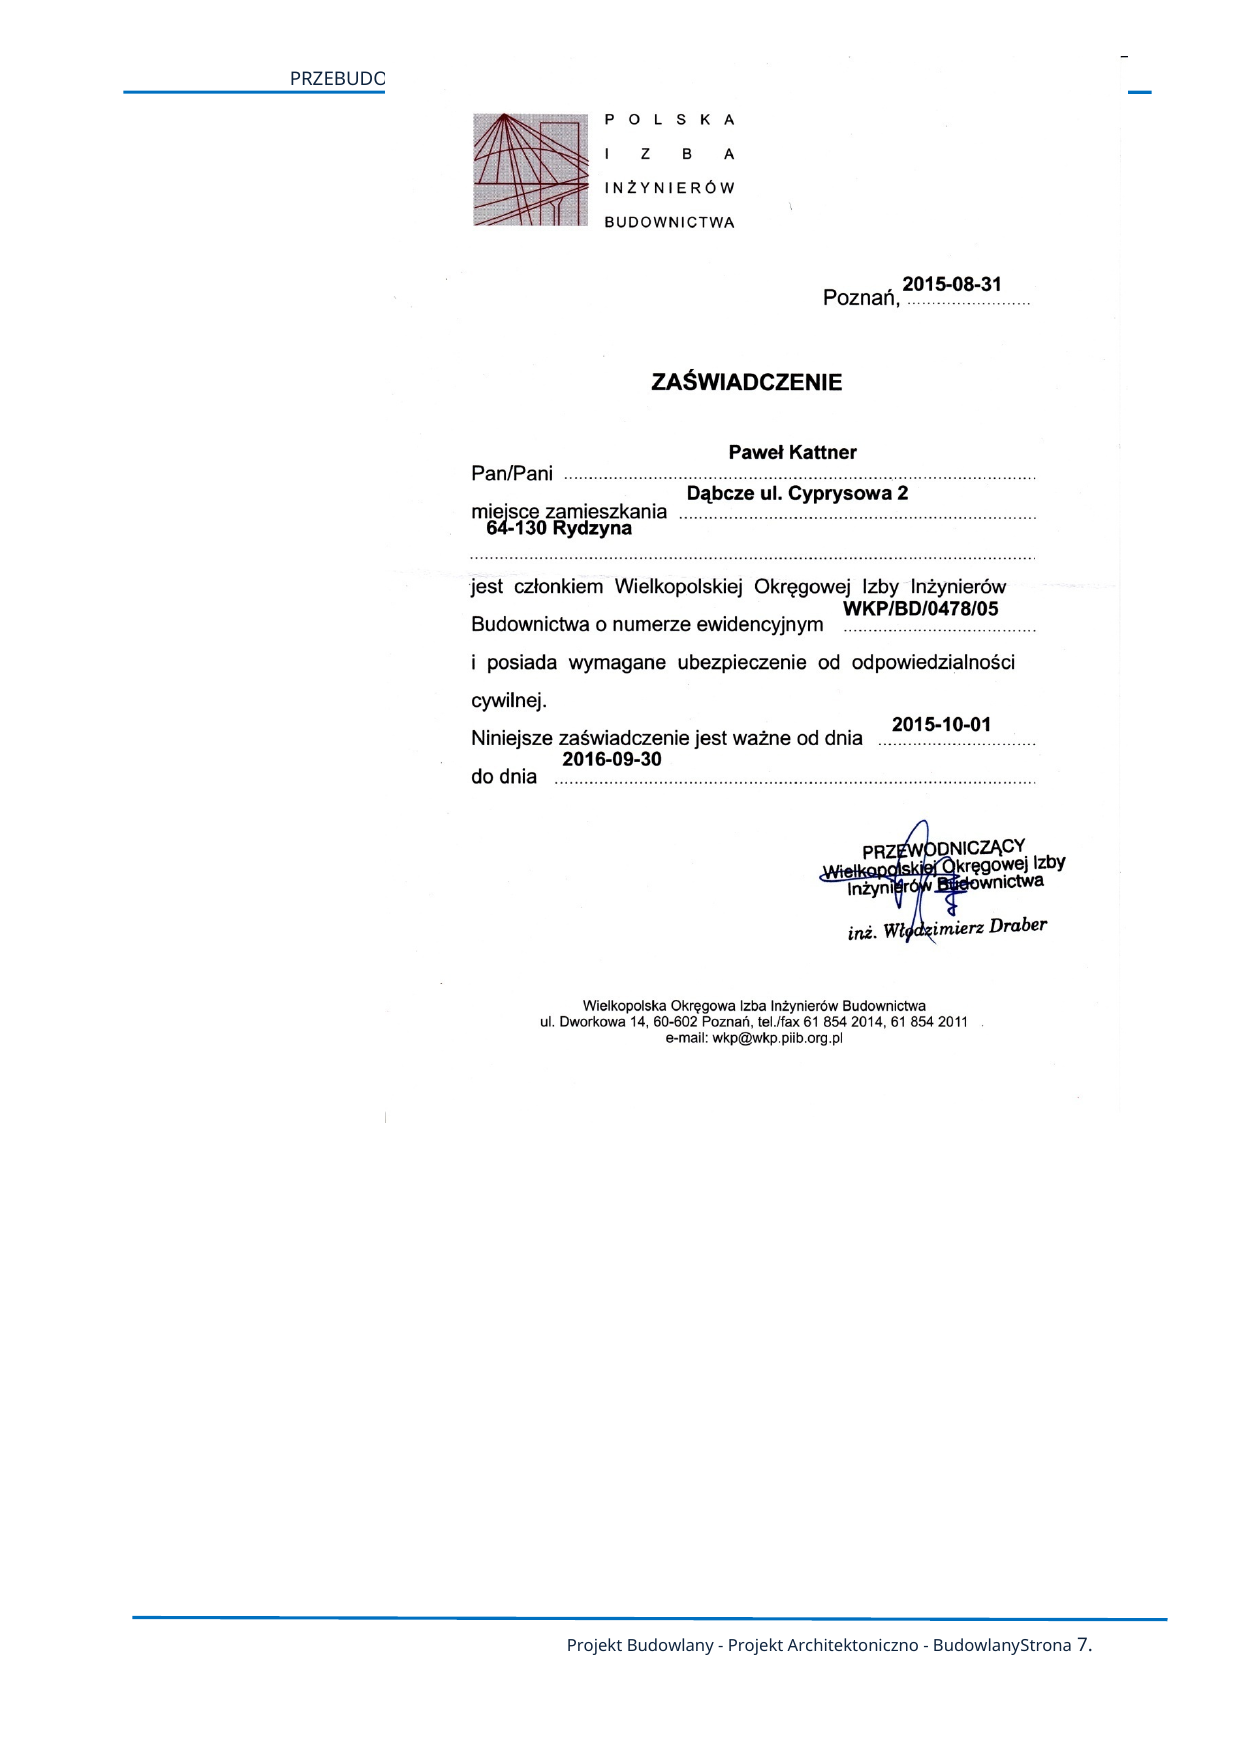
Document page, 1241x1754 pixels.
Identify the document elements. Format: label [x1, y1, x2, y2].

picture [385, 56, 1128, 1123]
